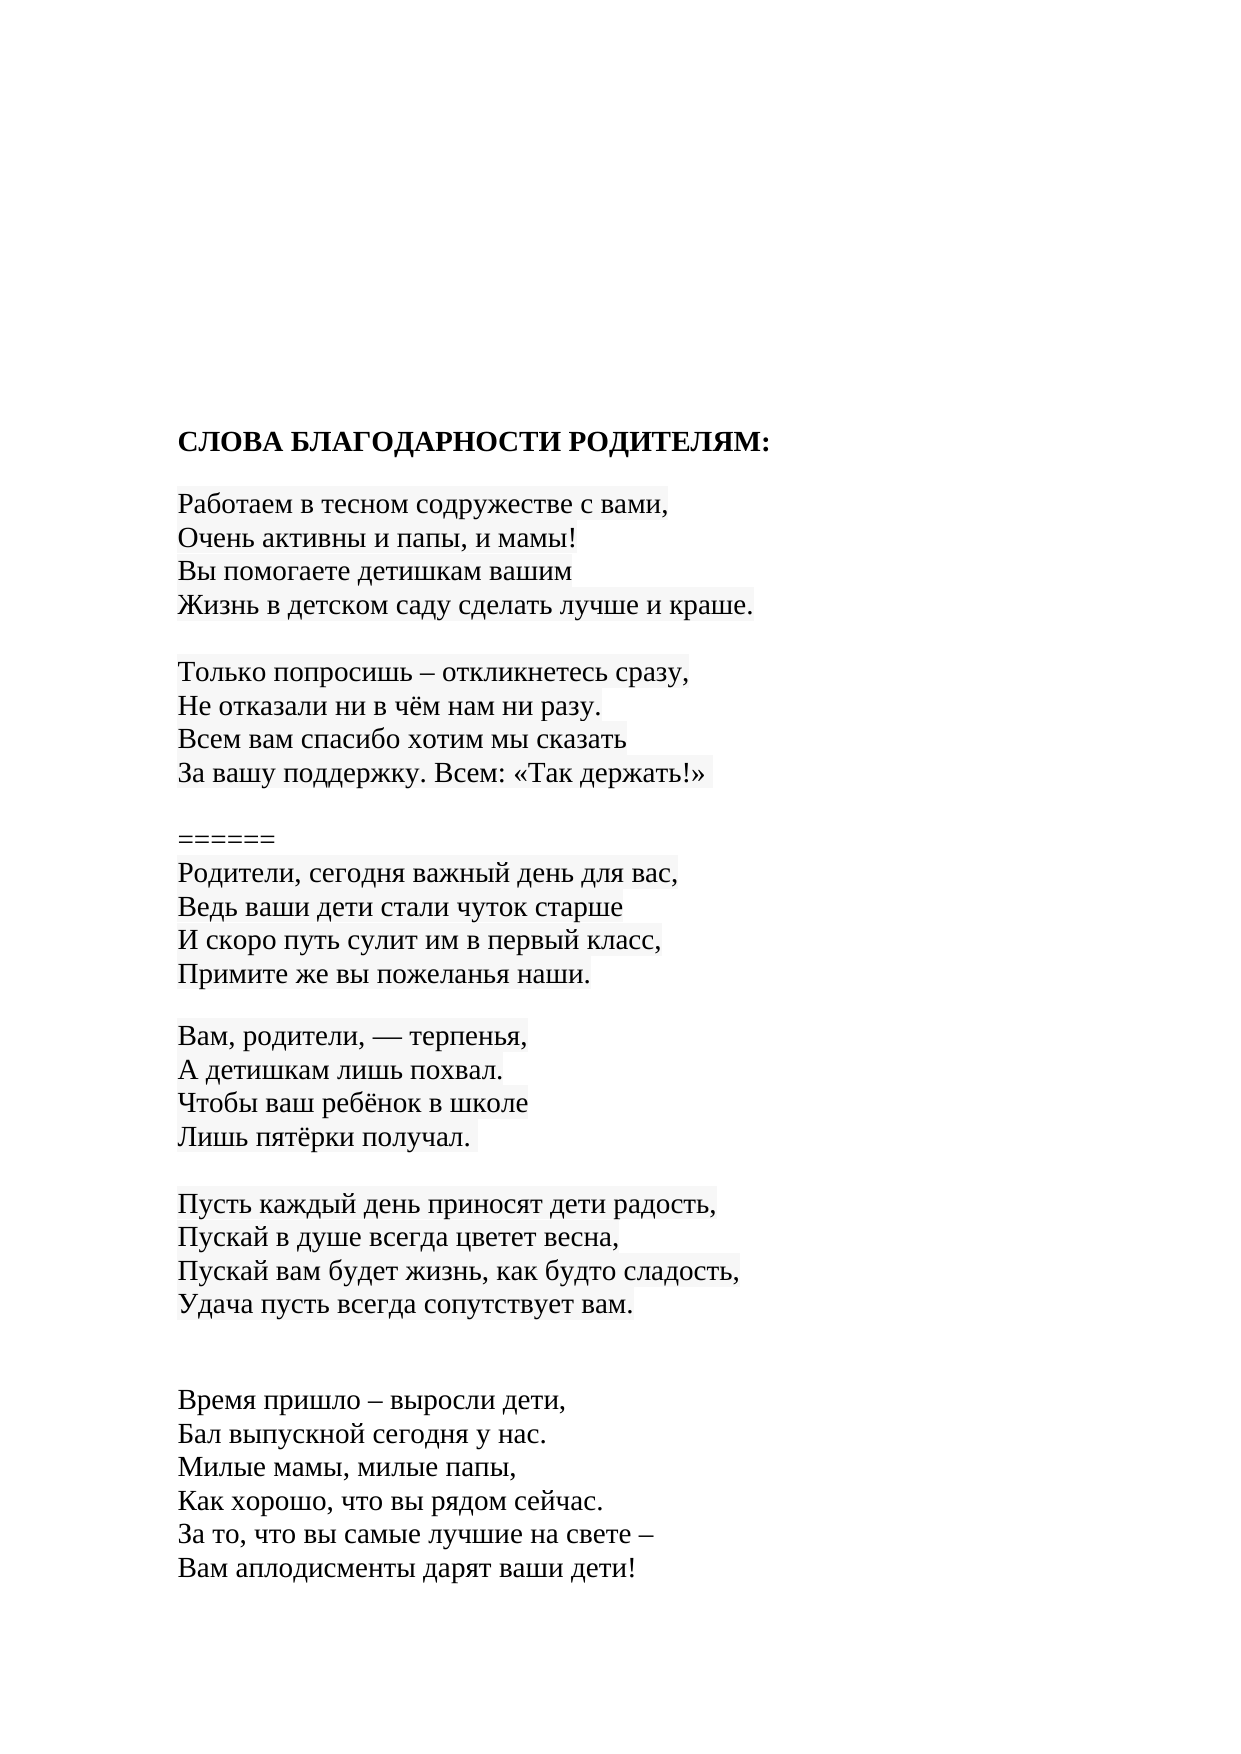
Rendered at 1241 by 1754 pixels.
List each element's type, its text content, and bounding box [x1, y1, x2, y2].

text Бал выпускной сегодня у нас. [177, 1416, 1152, 1449]
text Родители, сегодня важный день для вас, Ведь ваши дети стали чуток старше И скоро путь сулит им в первый класс, Примите же вы пожеланья наши. [177, 855, 1152, 1018]
text Как хорошо, что вы рядом сейчас. [177, 1483, 1152, 1517]
text Пусть каждый день приносят дети радость, Пускай в душе всегда цветет весна, Пускай вам будет жизнь, как будто сладость, Удача пусть всегда сопутствует вам. [177, 1152, 1152, 1382]
text Милые мамы, милые папы, [177, 1449, 1152, 1483]
text Время пришло – выросли дети, [177, 1382, 1152, 1416]
text Вам аплодисменты дарят ваши дети! [177, 1550, 1152, 1584]
text За то, что вы самые лучшие на свете – [177, 1517, 1152, 1550]
text Вам, родители, — терпенья, А детишкам лишь похвал. Чтобы ваш ребёнок в школе Лишь пятёрки получал. [478, 1018, 1152, 1152]
text Работаем в тесном содружестве с вами, Очень активны и папы, и мамы! Вы помогаете детишкам вашим Жизнь в детском саду сделать лучше и краше. Только попросишь – откликнетесь сразу, Не отказали ни в чём нам ни разу. Всем вам спасибо хотим мы сказать За вашу поддержку. Всем: «Так держать!» ====== [177, 486, 1152, 855]
text СЛОВА БЛАГОДАРНОСТИ РОДИТЕЛЯМ: [177, 424, 1152, 486]
